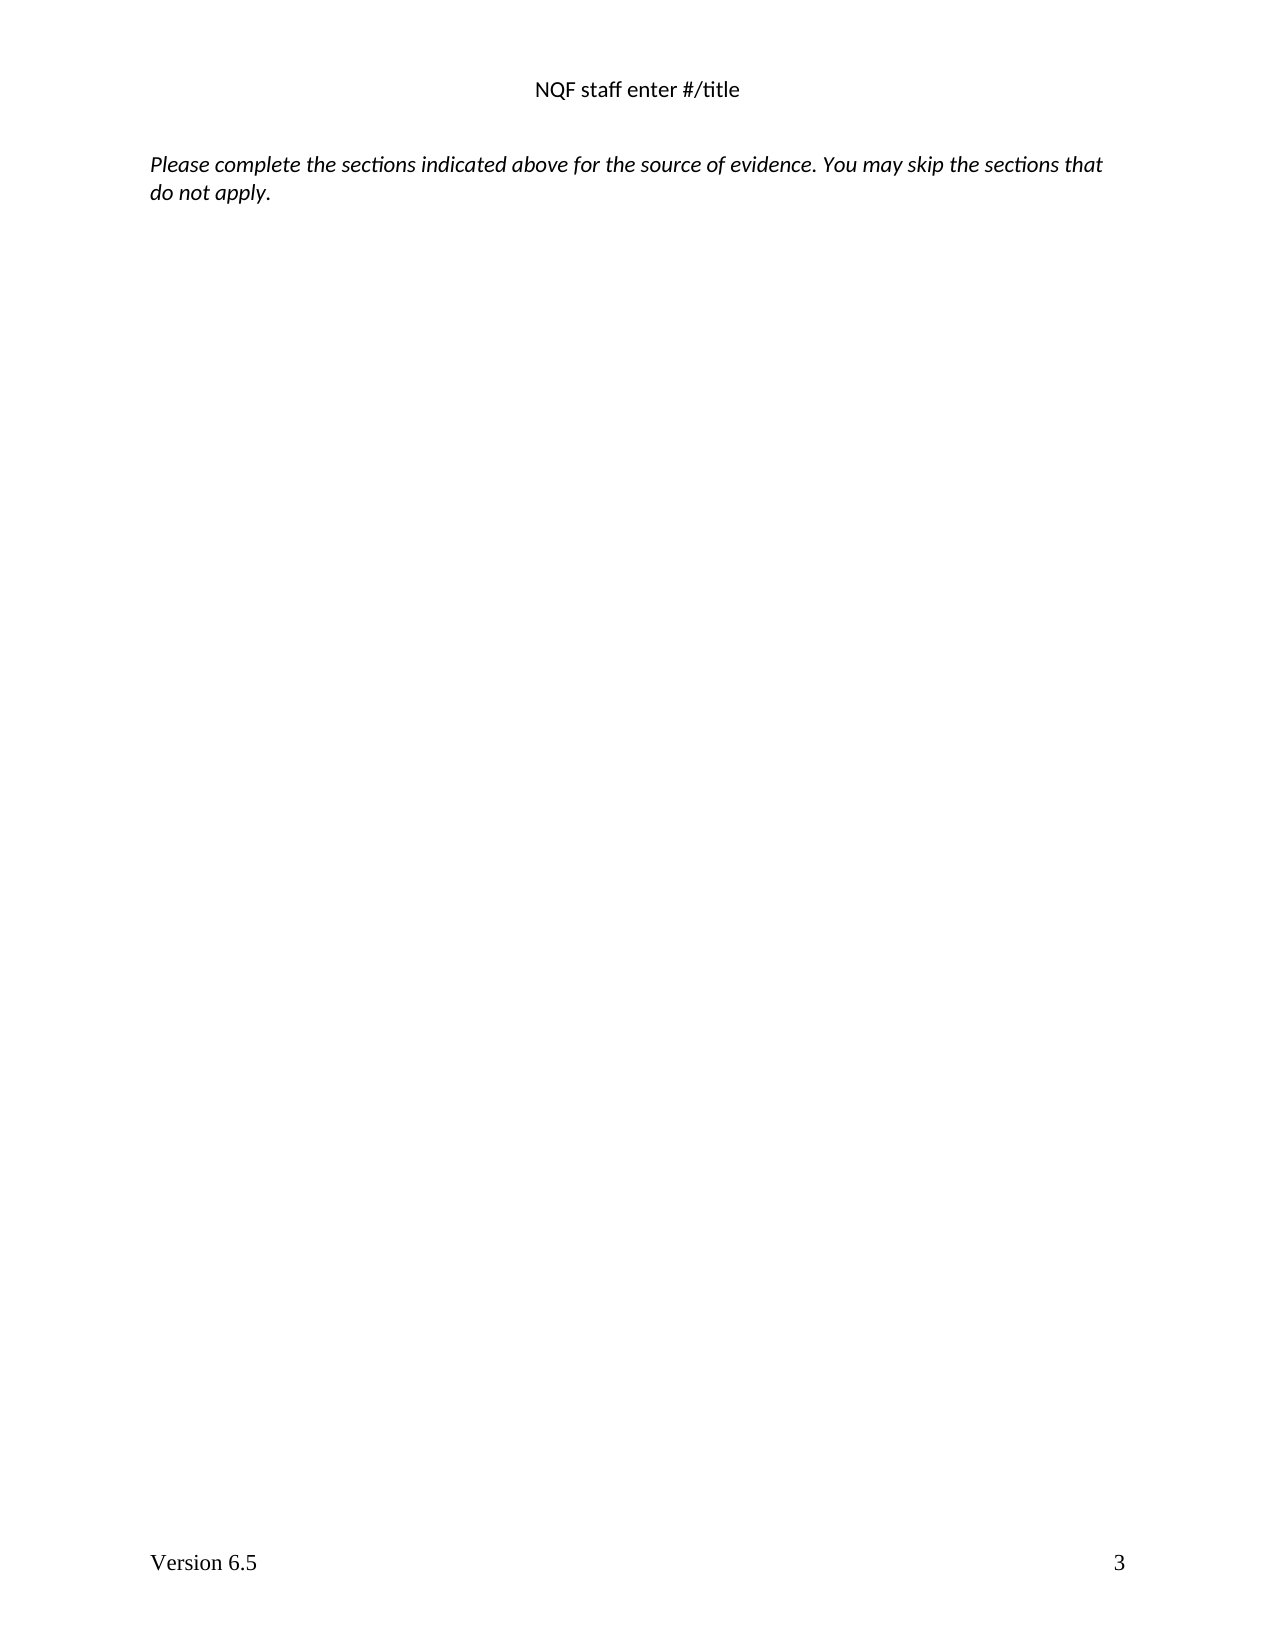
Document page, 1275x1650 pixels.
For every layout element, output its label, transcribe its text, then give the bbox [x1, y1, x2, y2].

text Please complete the sections indicated above for the source of evidence. You may skip the sections that do not apply. [150, 150, 1125, 206]
